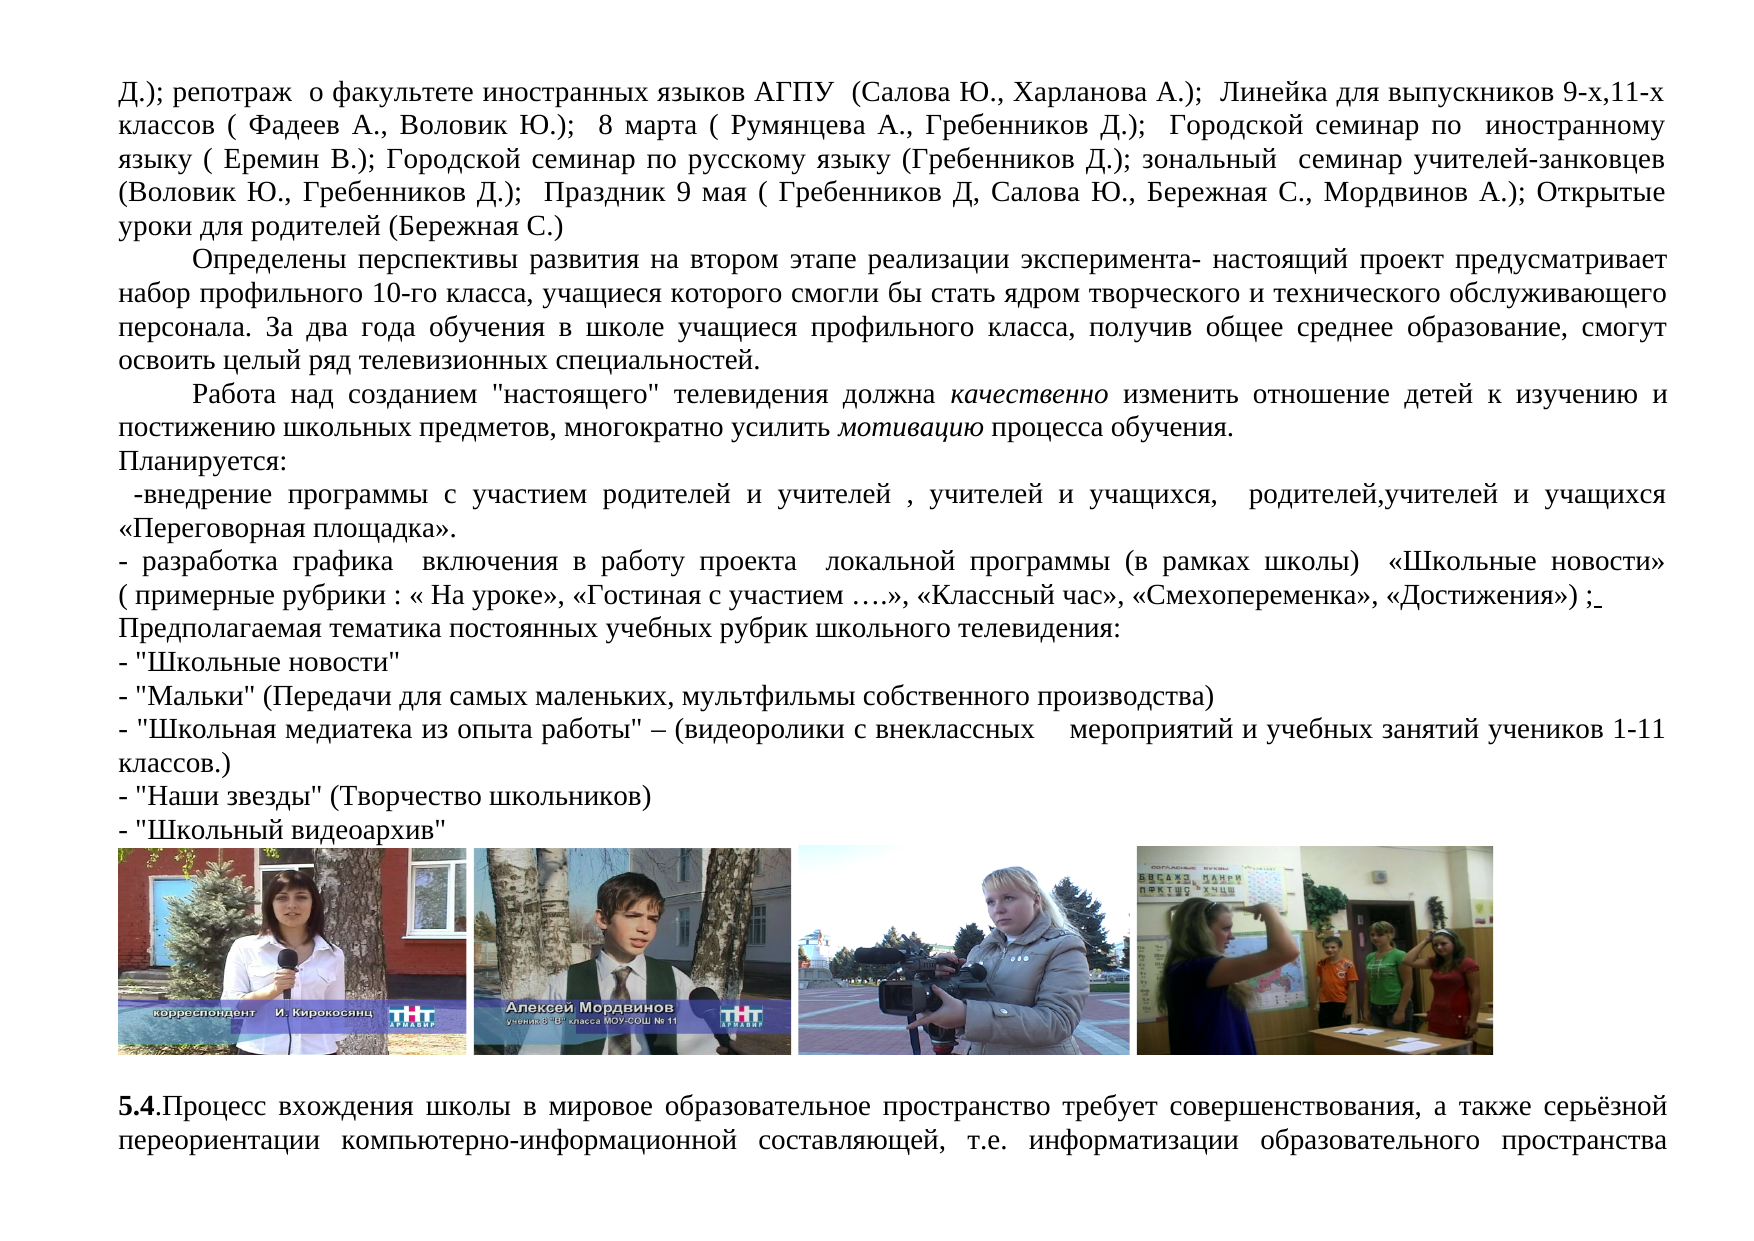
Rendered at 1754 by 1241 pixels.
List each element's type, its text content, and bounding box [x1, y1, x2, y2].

text -внедрение программы с участием родителей и учителей , учителей и учащихся, родителей,учителей и учащихся «Переговорная площадка». [118, 476, 1668, 543]
picture [118, 848, 467, 1055]
text Планируется: [118, 443, 1668, 476]
text - "Мальки" (Передачи для самых маленьких, мультфильмы собственного производства) [118, 678, 1668, 711]
text - разработка графика включения в работу проекта локальной программы (в рамках школы) «Школьные новости» ( примерные рубрики : « На уроке», «Гостиная с участием ….», «Классный час», «Смехопеременка», «Достижения») ; [118, 543, 1668, 611]
text Предполагаемая тематика постоянных учебных рубрик школьного телевидения: [118, 611, 1668, 644]
picture [473, 848, 792, 1055]
picture [1136, 846, 1494, 1055]
picture [798, 845, 1130, 1055]
text Работа над созданием "настоящего" телевидения должна качественно изменить отношение детей к изучению и постижению школьных предметов, многократно усилить мотивацию процесса обучения. [118, 376, 1668, 443]
text Определены перспективы развития на втором этапе реализации эксперимента- настоящий проект предусматривает набор профильного 10-го класса, учащиеся которого смогли бы стать ядром творческого и технического обслуживающего персонала. За два года обучения в школе учащиеся профильного класса, получив общее среднее образование, смогут освоить целый ряд телевизионных специальностей. [118, 242, 1668, 376]
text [118, 1088, 1668, 1155]
text - "Школьная медиатека из опыта работы" – (видеоролики с внеклассных мероприятий и учебных занятий учеников 1-11 классов.) [118, 711, 1668, 778]
text - "Школьный видеоархив" [118, 812, 1668, 845]
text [118, 74, 1668, 242]
text - "Наши звезды" (Творчество школьников) [118, 778, 1668, 812]
text - "Школьные новости" [118, 644, 1668, 678]
